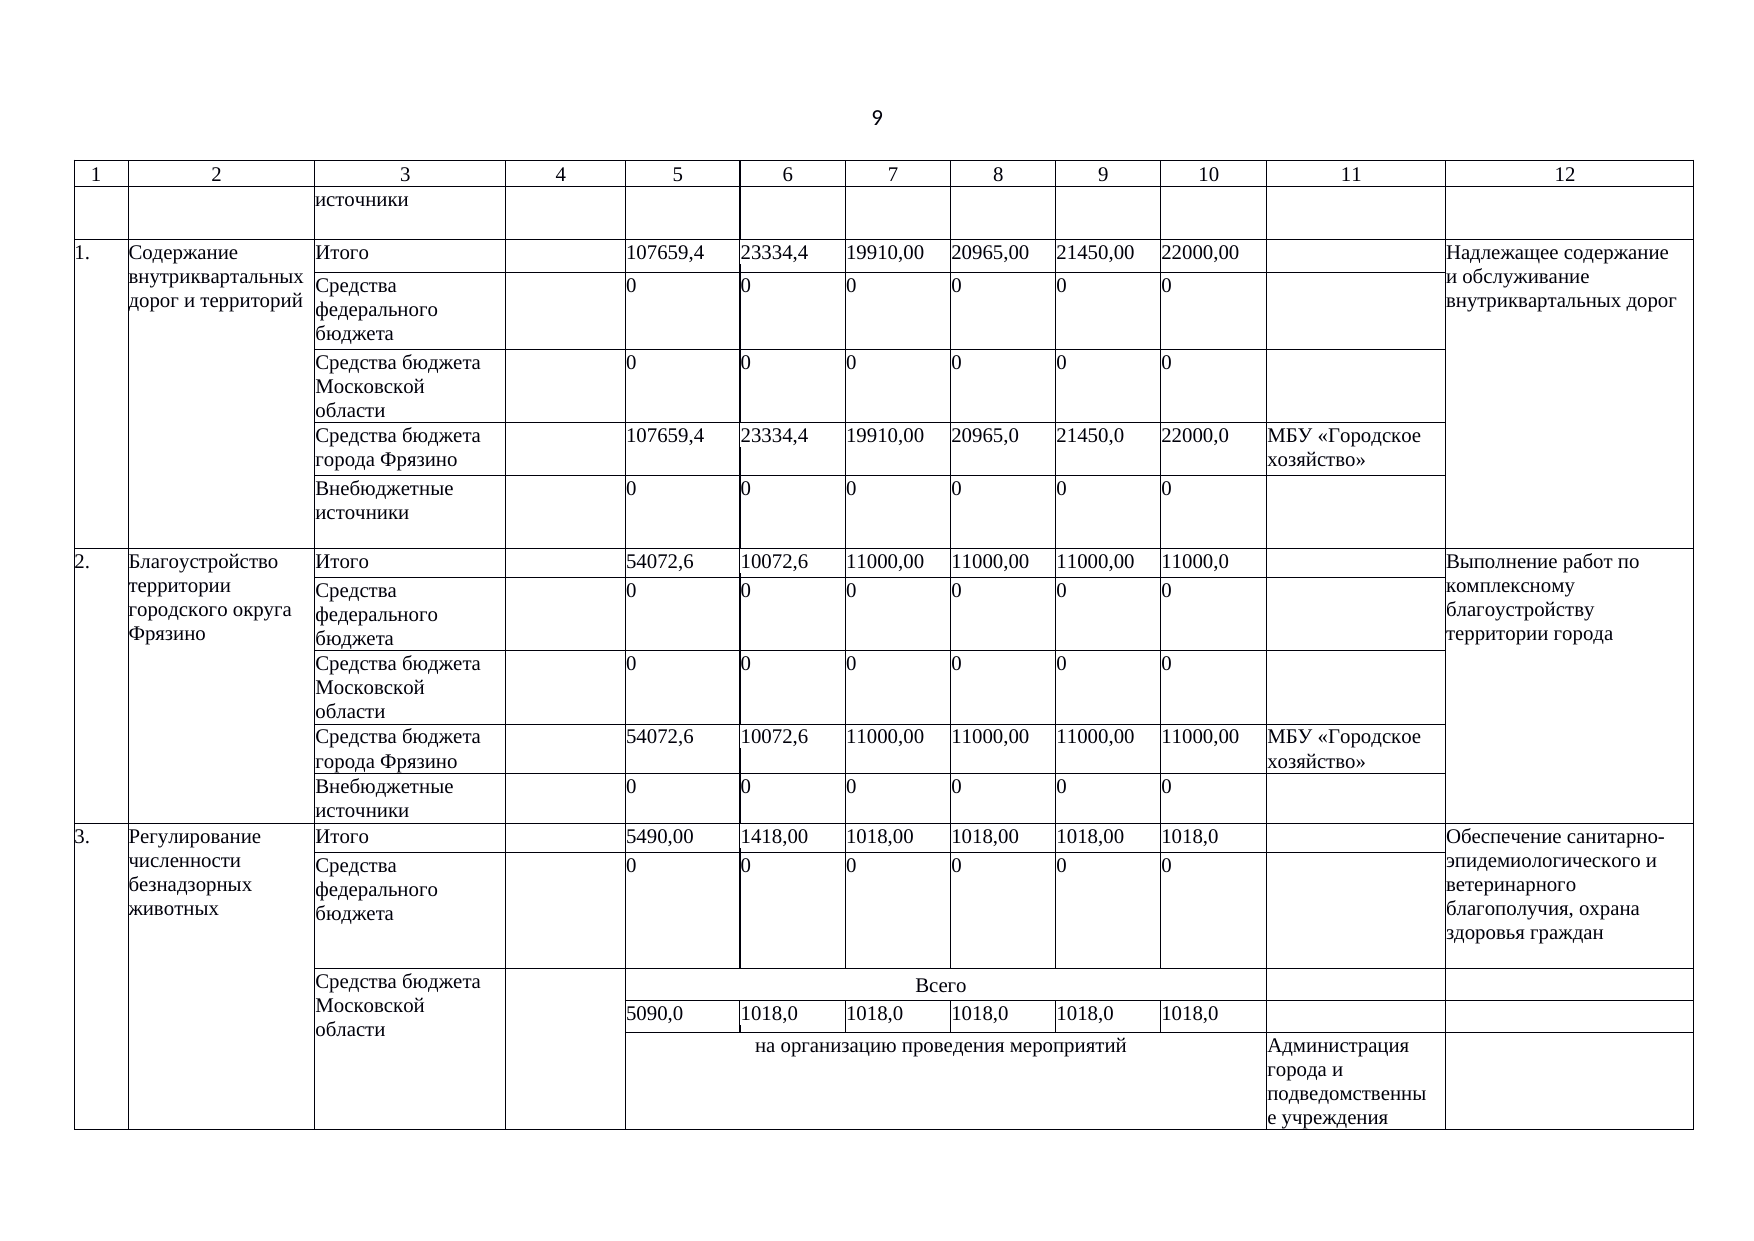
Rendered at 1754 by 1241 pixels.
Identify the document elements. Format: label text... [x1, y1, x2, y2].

table_cell [1267, 549, 1445, 577]
table_cell [506, 578, 625, 650]
table_cell 0 [951, 350, 1055, 422]
table_cell 0 [1056, 350, 1160, 422]
table_cell 11000,00 [1056, 725, 1160, 773]
table_cell Регулирование численности безнадзорных животных [129, 824, 314, 1129]
table_cell 1018,00 [1056, 824, 1160, 852]
table_cell [1267, 273, 1445, 348]
table_cell 0 [951, 651, 1055, 723]
table_cell 11000,0 [1161, 549, 1266, 577]
table_cell [1267, 578, 1445, 650]
table_cell Внебюджетные источники [315, 774, 505, 823]
table_header 7 [846, 161, 950, 186]
table_cell [1267, 187, 1445, 239]
table_cell 0 [1161, 774, 1266, 823]
table_cell [506, 273, 625, 348]
table_cell 0 [741, 578, 845, 650]
table_cell Средства бюджета Московской области [315, 350, 505, 422]
table_cell [1267, 350, 1445, 422]
table_cell [506, 824, 625, 852]
table_header 2 [129, 161, 314, 186]
table_cell [506, 476, 625, 548]
table_cell 0 [846, 774, 950, 823]
table_header 11 [1267, 161, 1445, 186]
table_cell 11000,00 [846, 725, 950, 773]
table_cell [506, 423, 625, 475]
table_cell 0 [951, 476, 1055, 548]
table_cell 1018,0 [1056, 1001, 1160, 1032]
table_cell 0 [1161, 651, 1266, 723]
table_cell 11000,00 [951, 725, 1055, 773]
table_cell Итого [315, 240, 505, 272]
table_cell 1018,0 [741, 1001, 845, 1032]
table_cell 0 [951, 273, 1055, 348]
table_cell 2. [75, 549, 128, 823]
table_cell 21450,00 [1056, 240, 1160, 272]
table_cell 0 [741, 853, 845, 968]
table_cell 0 [626, 774, 739, 823]
table_cell 19910,00 [846, 423, 950, 475]
table_cell 1018,0 [1161, 1001, 1266, 1032]
table_cell 0 [951, 853, 1055, 968]
table_cell 1. [75, 240, 128, 548]
table_cell 0 [846, 350, 950, 422]
table_cell 0 [626, 273, 739, 348]
table_cell 23334,4 [741, 240, 845, 272]
table_cell [951, 187, 1055, 239]
table_cell 5090,0 [626, 1001, 739, 1032]
table_cell [1267, 240, 1445, 272]
table_cell 0 [741, 774, 845, 823]
table_cell 0 [741, 273, 845, 348]
table_cell Средства бюджета города Фрязино [315, 423, 505, 475]
table_cell 0 [1161, 476, 1266, 548]
table_cell 11000,00 [951, 549, 1055, 577]
table_cell 0 [1056, 853, 1160, 968]
table_cell [741, 187, 845, 239]
table_cell [1446, 969, 1693, 1000]
table_cell 0 [951, 774, 1055, 823]
table_cell 11000,00 [1056, 549, 1160, 577]
table_cell 0 [1056, 476, 1160, 548]
table_cell Всего [626, 969, 1266, 1000]
table_header 6 [741, 161, 845, 186]
table_cell Итого [315, 824, 505, 852]
table_cell на организацию проведения мероприятий [626, 1033, 1266, 1129]
table_cell 23334,4 [741, 423, 845, 475]
table_cell 107659,4 [626, 240, 739, 272]
table_cell [506, 969, 625, 1129]
table_cell 10072,6 [741, 549, 845, 577]
table_cell 54072,6 [626, 549, 739, 577]
table_cell [1446, 1001, 1693, 1032]
table_header 3 [315, 161, 505, 186]
table_cell 0 [1056, 273, 1160, 348]
table_cell 1018,0 [951, 1001, 1055, 1032]
table_cell 1418,00 [741, 824, 845, 852]
table_cell 0 [741, 350, 845, 422]
table_cell 0 [846, 578, 950, 650]
table_cell [1267, 969, 1445, 1000]
table_cell [506, 240, 625, 272]
table_cell 1018,00 [951, 824, 1055, 852]
table_header 8 [951, 161, 1055, 186]
table_cell 0 [626, 350, 739, 422]
table_cell Внебюджетные источники [315, 187, 505, 239]
table_cell 0 [846, 476, 950, 548]
table_cell 0 [1161, 273, 1266, 348]
table_cell 0 [846, 651, 950, 723]
table_cell Обеспечение санитарно-эпидемиологического и ветеринарного благополучия, охрана здоровья граждан [1446, 824, 1693, 968]
table_cell Выполнение работ по комплексному благоустройству территории города [1446, 549, 1693, 823]
table_cell 5490,00 [626, 824, 739, 852]
table_cell 0 [741, 476, 845, 548]
table_cell [506, 774, 625, 823]
table_cell 20965,0 [951, 423, 1055, 475]
table_cell 0 [1161, 350, 1266, 422]
table_cell Средства федерального бюджета [315, 273, 505, 348]
table_cell МБУ «Городское хозяйство» [1267, 423, 1445, 475]
table_cell 22000,00 [1161, 240, 1266, 272]
table_cell Внебюджетные источники [315, 476, 505, 548]
table_header 10 [1161, 161, 1266, 186]
table_cell 0 [846, 853, 950, 968]
table_cell 0 [1056, 774, 1160, 823]
table_header 1 [75, 161, 128, 186]
table_cell 107659,4 [626, 423, 739, 475]
table_cell 20965​,00 [951, 240, 1055, 272]
table_cell Средства федерального бюджета [315, 578, 505, 650]
table_cell 11000,00 [846, 549, 950, 577]
table_cell [1446, 1033, 1693, 1129]
table_cell 0 [1161, 853, 1266, 968]
table_cell Итого [315, 549, 505, 577]
table_cell 0 [741, 651, 845, 723]
table_cell 1018,0 [846, 1001, 950, 1032]
table_header 4 [506, 161, 625, 186]
table_cell [1161, 187, 1266, 239]
table_cell [1267, 774, 1445, 823]
table_cell 0 [626, 651, 739, 723]
table_cell 54072,6 [626, 725, 739, 773]
table_cell [1446, 187, 1693, 239]
table_cell 1018,0 [1161, 824, 1266, 852]
table_cell [1267, 651, 1445, 723]
table_cell 3. [75, 824, 128, 1129]
table_cell 0 [1056, 651, 1160, 723]
table_cell [1267, 476, 1445, 548]
table_cell 0 [1056, 578, 1160, 650]
table_cell 22000,0 [1161, 423, 1266, 475]
table_cell Содержание внутриквартальных дорог и территорий [129, 240, 314, 548]
table_cell [626, 187, 739, 239]
table_cell 10072,6 [741, 725, 845, 773]
table_cell 0 [1161, 578, 1266, 650]
table_cell Надлежащее содержание и обслуживание внутриквартальных дорог [1446, 240, 1693, 548]
table_cell 0 [846, 273, 950, 348]
table_cell 0 [626, 853, 739, 968]
table_cell Средства федерального бюджета [315, 853, 505, 968]
table_cell [1056, 187, 1160, 239]
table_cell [1267, 1033, 1445, 1129]
table_header 5 [626, 161, 739, 186]
table_cell [1267, 824, 1445, 852]
table_cell [846, 187, 950, 239]
table_cell 19910,00 [846, 240, 950, 272]
table_cell [506, 187, 625, 239]
table_cell [506, 651, 625, 723]
table_cell 21450,0 [1056, 423, 1160, 475]
table_header 12 [1446, 161, 1693, 186]
table_cell МБУ «Городское хозяйство» [1267, 725, 1445, 773]
table_cell [506, 725, 625, 773]
table_cell [1267, 1001, 1445, 1032]
table_cell 1018,00 [846, 824, 950, 852]
table_cell 0 [951, 578, 1055, 650]
table_cell Средства бюджета города Фрязино [315, 725, 505, 773]
table_cell [506, 350, 625, 422]
table_cell 11000,00 [1161, 725, 1266, 773]
table_cell Средства бюджета Московской области [315, 969, 505, 1129]
table_cell [506, 549, 625, 577]
table_cell 0 [626, 476, 739, 548]
table_header 9 [1056, 161, 1160, 186]
table_cell Средства бюджета Московской области [315, 651, 505, 723]
table_cell Благоустройство территории городского округа Фрязино [129, 549, 314, 823]
table_cell [1267, 853, 1445, 968]
table_cell 0 [626, 578, 739, 650]
table_cell [506, 853, 625, 968]
